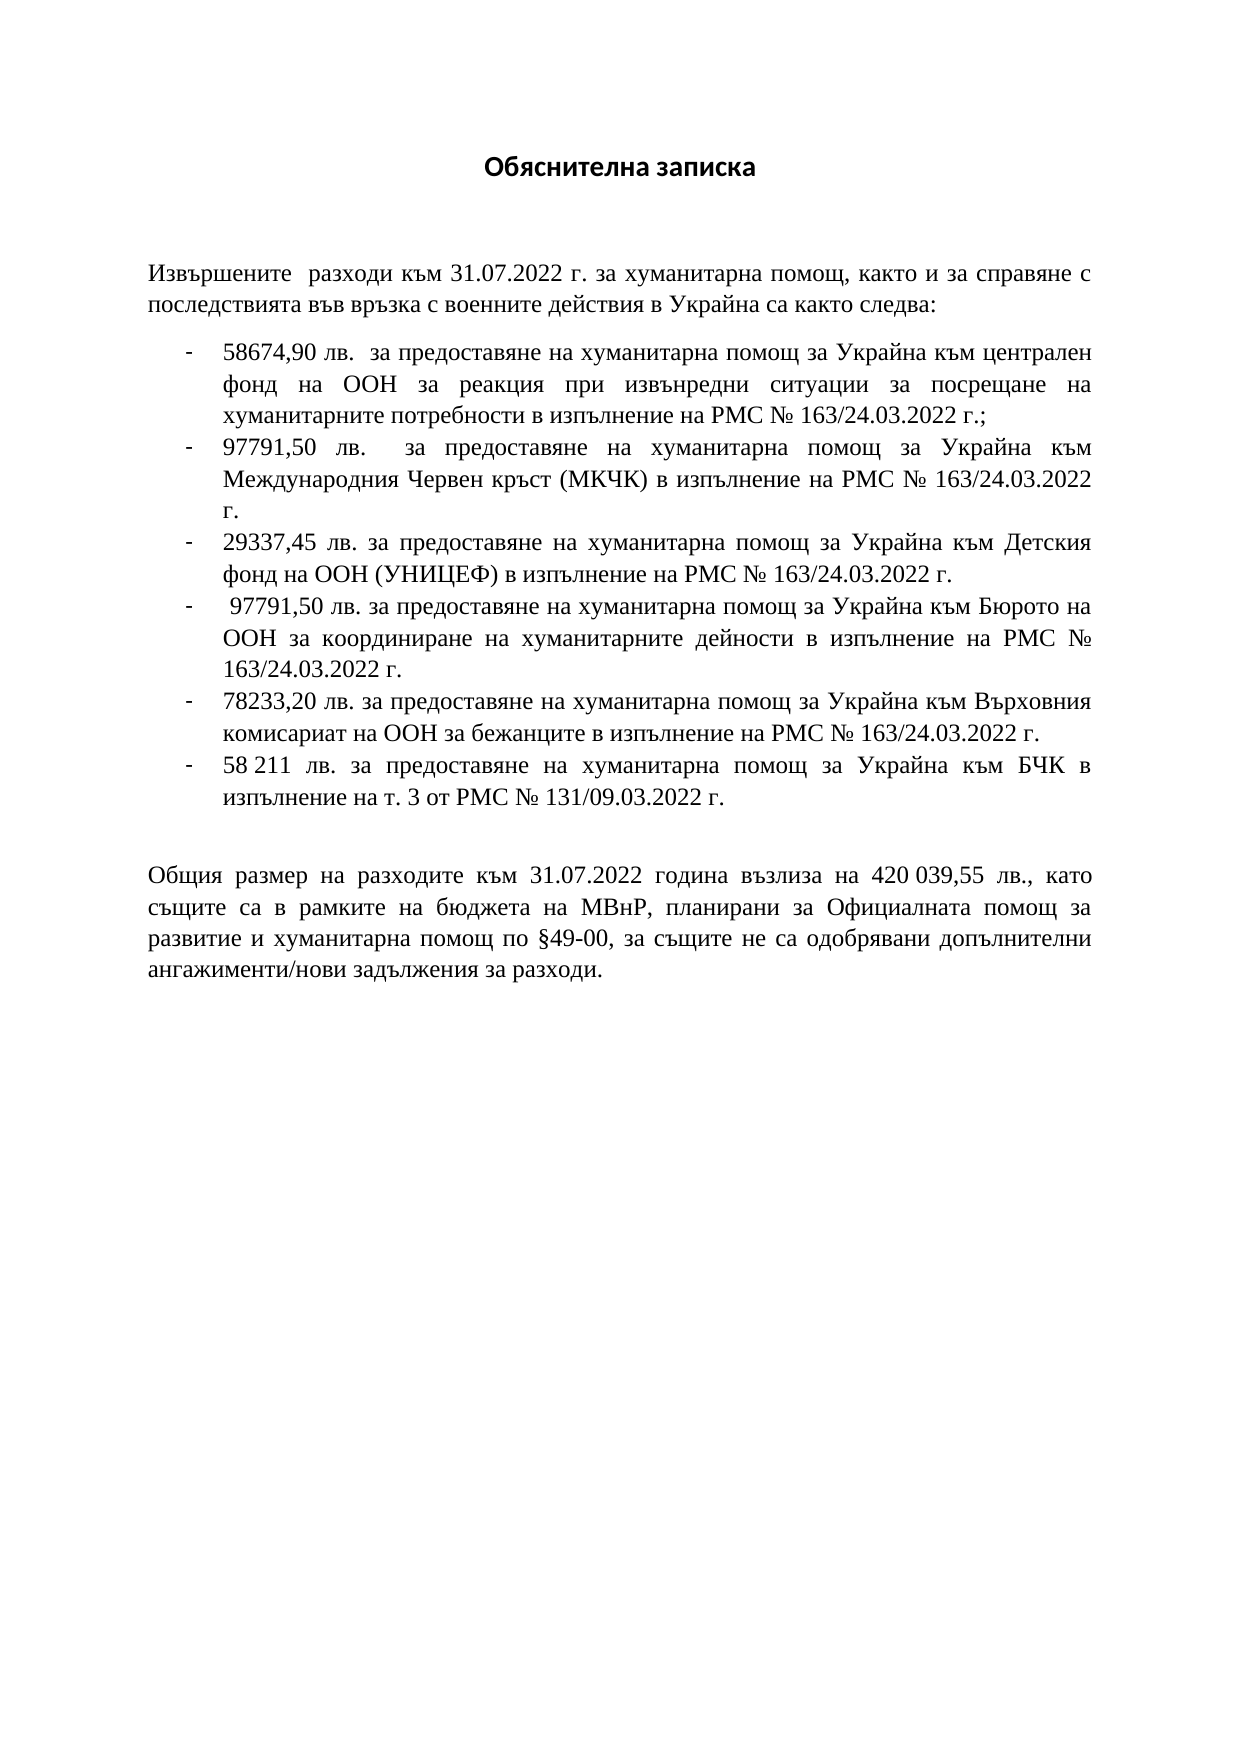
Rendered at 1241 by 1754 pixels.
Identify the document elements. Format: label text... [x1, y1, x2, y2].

text Извършените разходи към 31.07.2022 г. за хуманитарна помощ, както и за справяне с последствията във връзка с военните действия в Украйна са както следва: [148, 258, 1093, 318]
list 58674,90 лв. за предоставяне на хуманитарна помощ за Украйна към централен фонд на ООН за реакция при извънредни ситуации за посрещане на хуманитарните потребности в изпълнение на РМС № 163/24.03.2022 г.; [185, 337, 1093, 429]
list 78233,20 лв. за предоставяне на хуманитарна помощ за Украйна към Върховния комисариат на ООН за бежанците в изпълнение на РМС № 163/24.03.2022 г. [185, 685, 1093, 747]
list 97791,50 лв. за предоставяне на хуманитарна помощ за Украйна към Международния Червен кръст (МКЧК) в изпълнение на РМС № 163/24.03.2022 г. [185, 431, 1093, 524]
list 58 211 лв. за предоставяне на хуманитарна помощ за Украйна към БЧК в изпълнение на т. 3 от РМС № 131/09.03.2022 г. [185, 749, 1093, 811]
text Общия размер на разходите към 31.07.2022 година възлиза на 420 039,55 лв., като същите са в рамките на бюджета на МВнР, планирани за Официалната помощ за развитие и хуманитарна помощ по §49-00, за същите не са одобрявани допълнителни ангажименти/нови задължения за разходи. [148, 861, 1093, 982]
text Обяснителна записка [148, 148, 1093, 183]
list 97791,50 лв. за предоставяне на хуманитарна помощ за Украйна към Бюрото на ООН за координиране на хуманитарните дейности в изпълнение на РМС № 163/24.03.2022 г. [185, 590, 1093, 683]
list 29337,45 лв. за предоставяне на хуманитарна помощ за Украйна към Детския фонд на ООН (УНИЦЕФ) в изпълнение на РМС № 163/24.03.2022 г. [185, 526, 1093, 588]
